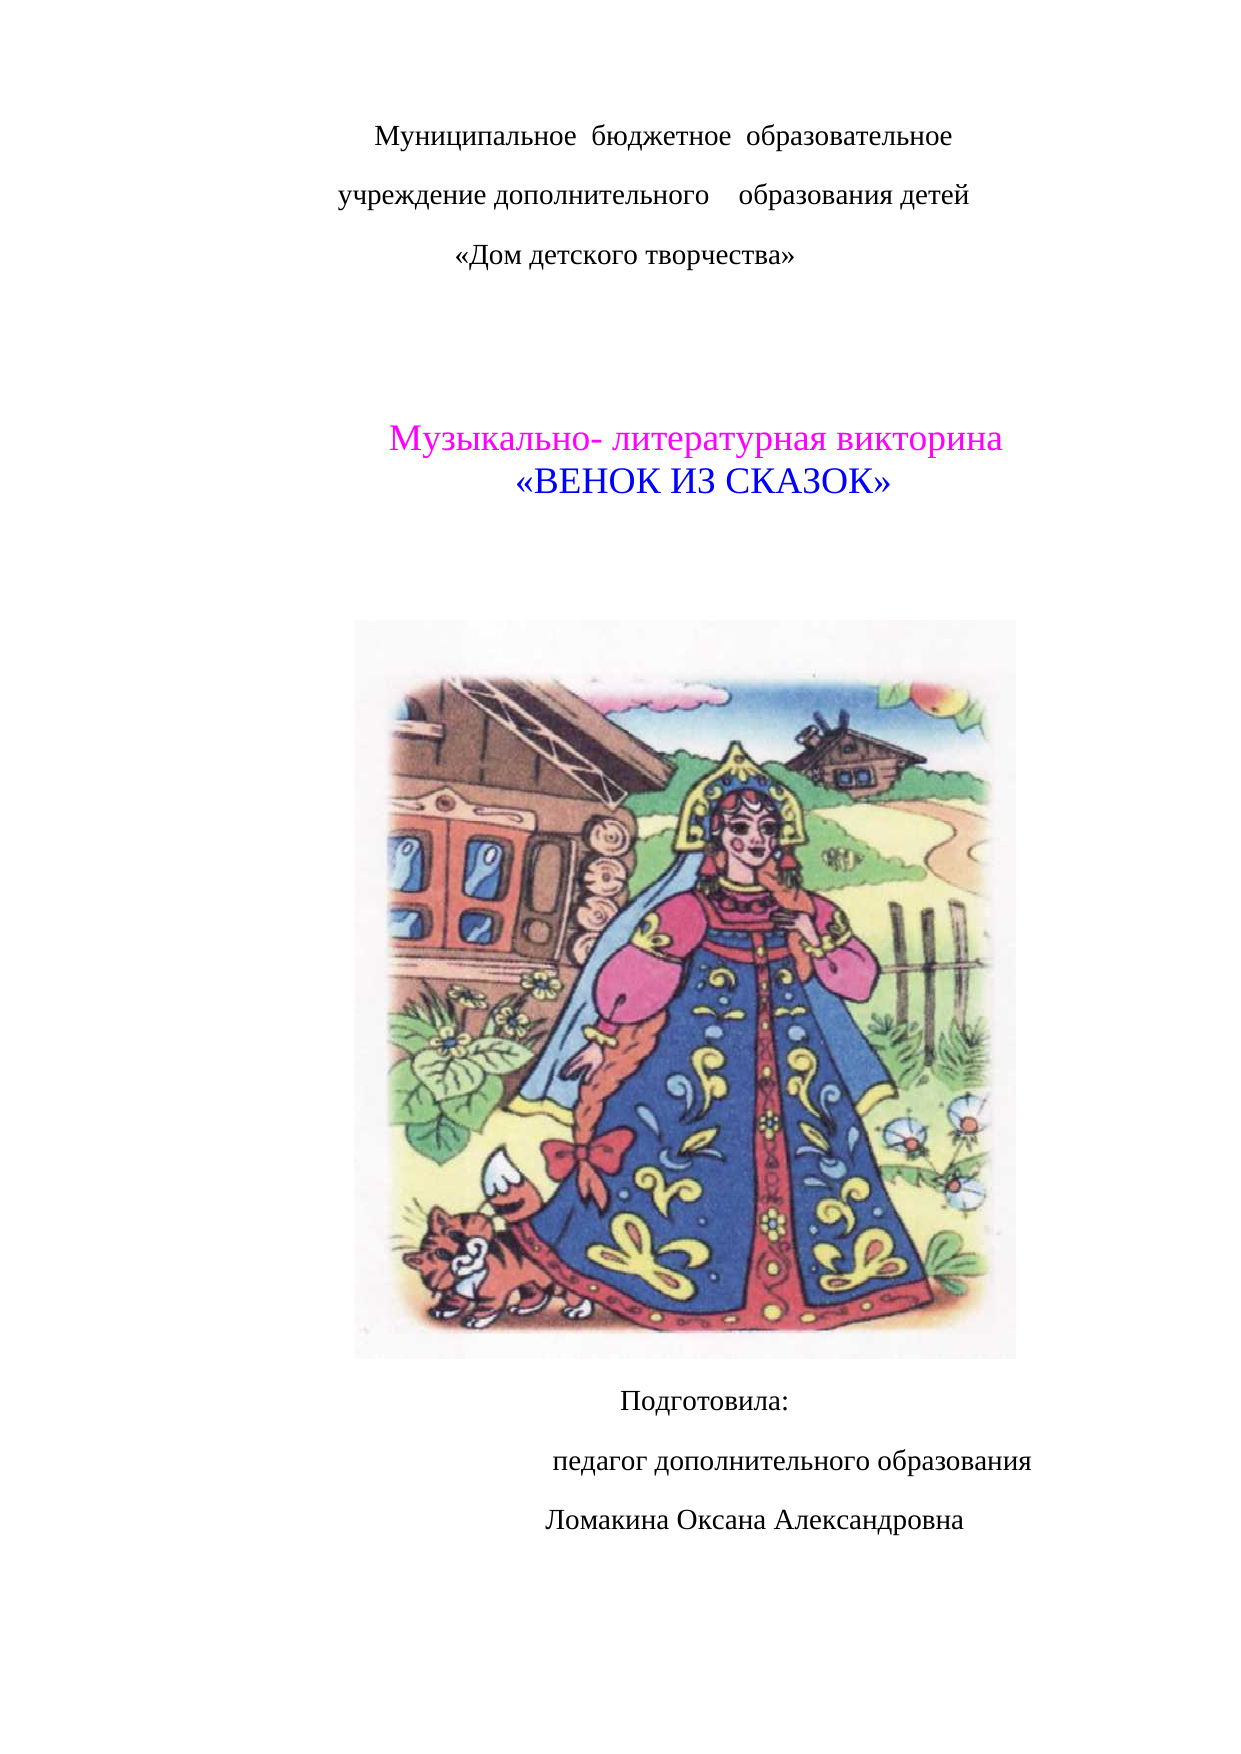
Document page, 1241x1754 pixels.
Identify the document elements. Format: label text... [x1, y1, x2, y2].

text «ВЕНОК ИЗ СКАЗОК» [177, 458, 1152, 501]
text Ломакина Оксана Александровна [472, 1502, 1152, 1536]
text Музыкально- литературная викторина [177, 415, 1152, 458]
text педагог дополнительного образования [472, 1443, 1152, 1476]
picture [354, 620, 1017, 1359]
text учреждение дополнительного образования детей [177, 177, 1152, 211]
text Муниципальное бюджетное образовательное [177, 118, 1152, 152]
text Подготовила: [546, 1383, 1152, 1417]
text «Дом детского творчества» [177, 237, 1152, 270]
